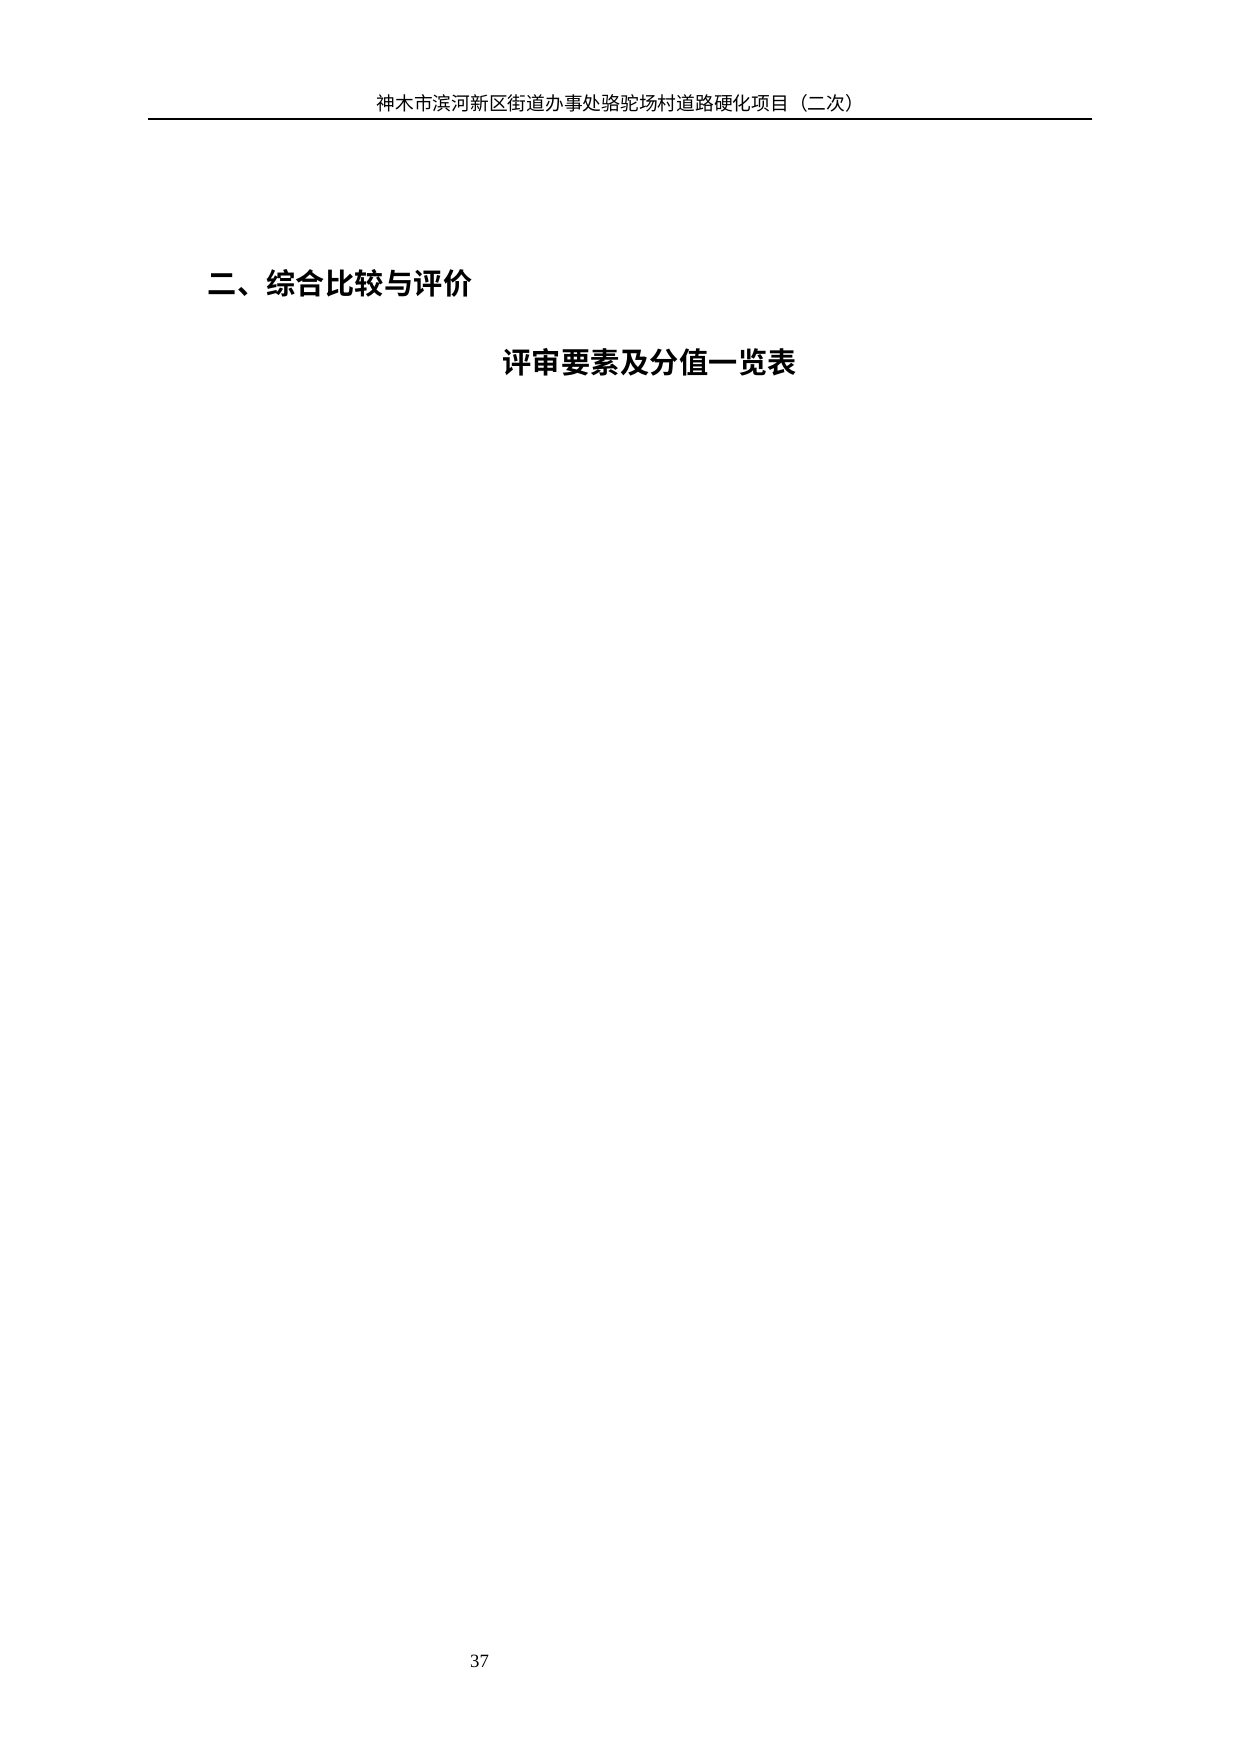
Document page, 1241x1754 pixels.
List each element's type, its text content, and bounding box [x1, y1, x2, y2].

text 二、综合比较与评价 [148, 242, 1092, 321]
text 评审要素及分值一览表 [148, 321, 1092, 401]
